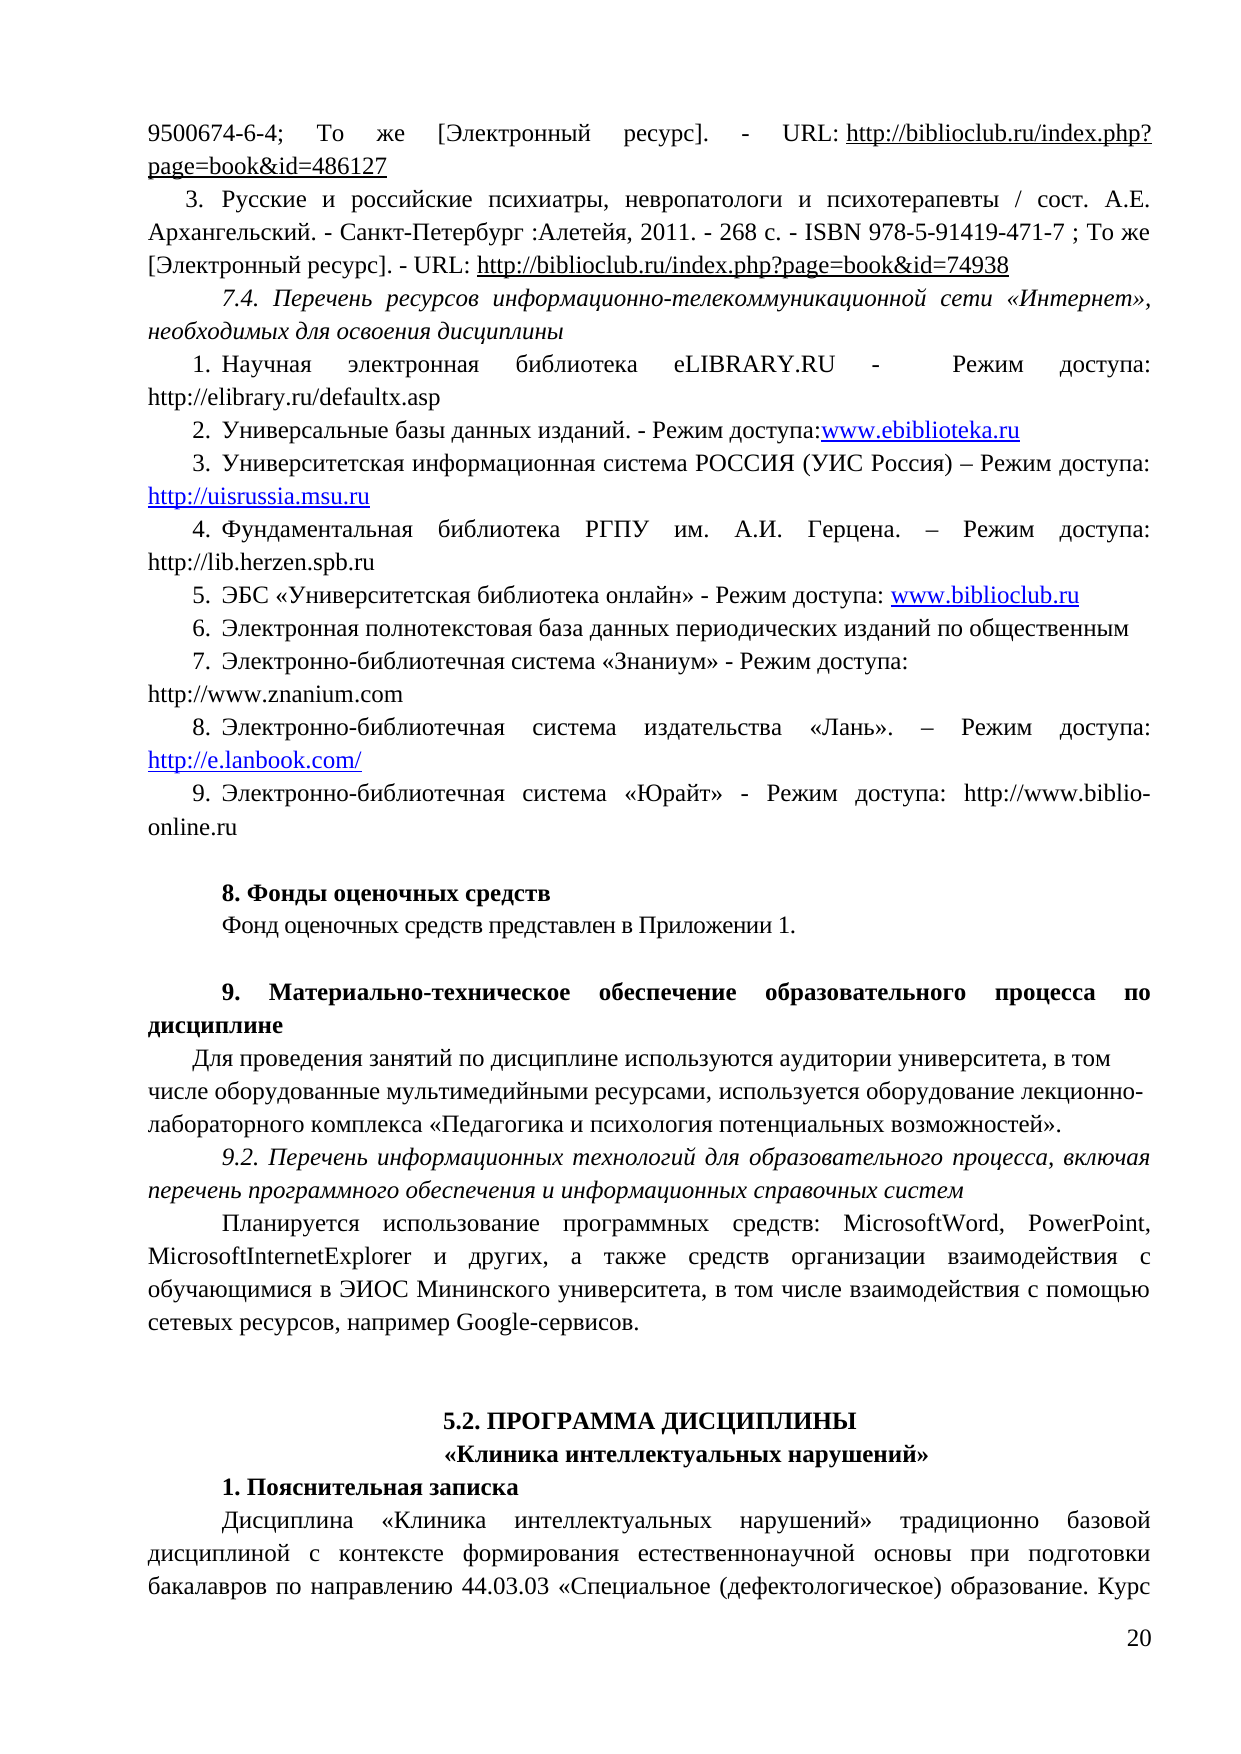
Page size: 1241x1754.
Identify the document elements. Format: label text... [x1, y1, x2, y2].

list Электронная полнотекстовая база данных периодических изданий по общественным [148, 613, 1152, 642]
text «Клиника интеллектуальных нарушений» [148, 1439, 1152, 1468]
list Фундаментальная библиотека РГПУ им. А.И. Герцена. – Режим доступа: http://lib.herzen.spb.ru [148, 514, 1152, 576]
text Фонд оценочных средств представлен в Приложении 1. [148, 911, 1152, 939]
text 9.2. Перечень информационных технологий для образовательного процесса, включая перечень программного обеспечения и информационных справочных систем [148, 1142, 1152, 1203]
text 1. Пояснительная записка [148, 1472, 1152, 1501]
list Электронно-библиотечная система издательства «Лань». – Режим доступа: http://e.lanbook.com/ [148, 712, 1152, 774]
text 8. Фонды оценочных средств [148, 878, 1152, 906]
text 5.2. ПРОГРАММА ДИСЦИПЛИНЫ [148, 1406, 1152, 1435]
list ЭБС «Университетская библиотека онлайн» - Режим доступа: www.biblioclub.ru [148, 580, 1152, 609]
list Универсальные базы данных изданий. - Режим доступа:www.ebiblioteka.ru [148, 415, 1152, 444]
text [148, 1505, 1152, 1600]
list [148, 118, 1152, 180]
list Русские и российские психиатры, невропатологи и психотерапевты / сост. А.Е. Архангельский. - Санкт-Петербург :Алетейя, 2011. - 268 с. - ISBN 978-5-91419-471-7 ; То же [Электронный ресурс]. - URL: http://biblioclub.ru/index.php?page=book&id=74938 [148, 184, 1152, 279]
text 7.4. Перечень ресурсов информационно-телекоммуникационной сети «Интернет», необходимых для освоения дисциплины [148, 283, 1152, 345]
list Электронно-библиотечная система «Юрайт» - Режим доступа: http://www.biblio-online.ru [148, 778, 1152, 840]
list Научная электронная библиотека eLIBRARY.RU - Режим доступа: http://elibrary.ru/defaultx.asp [148, 349, 1152, 411]
text Планируется использование программных средств: MicrosoftWord, PowerPoint, MicrosoftInternetExplorer и других, а также средств организации взаимодействия с обучающимися в ЭИОС Мининского университета, в том числе взаимодействия с помощью сетевых ресурсов, например Google-сервисов. [148, 1208, 1152, 1336]
text Для проведения занятий по дисциплине используются аудитории университета, в том числе оборудованные мультимедийными ресурсами, используется оборудование лекционно-лабораторного комплекса «Педагогика и психология потенциальных возможностей». [148, 1043, 1152, 1137]
text 9. Материально-техническое обеспечение образовательного процесса по дисциплине [148, 977, 1152, 1038]
list Университетская информационная система РОССИЯ (УИС Россия) – Режим доступа: http://uisrussia.msu.ru [148, 448, 1152, 510]
list Электронно-библиотечная система «Знаниум» - Режим доступа: http://www.znanium.com [148, 646, 1152, 708]
